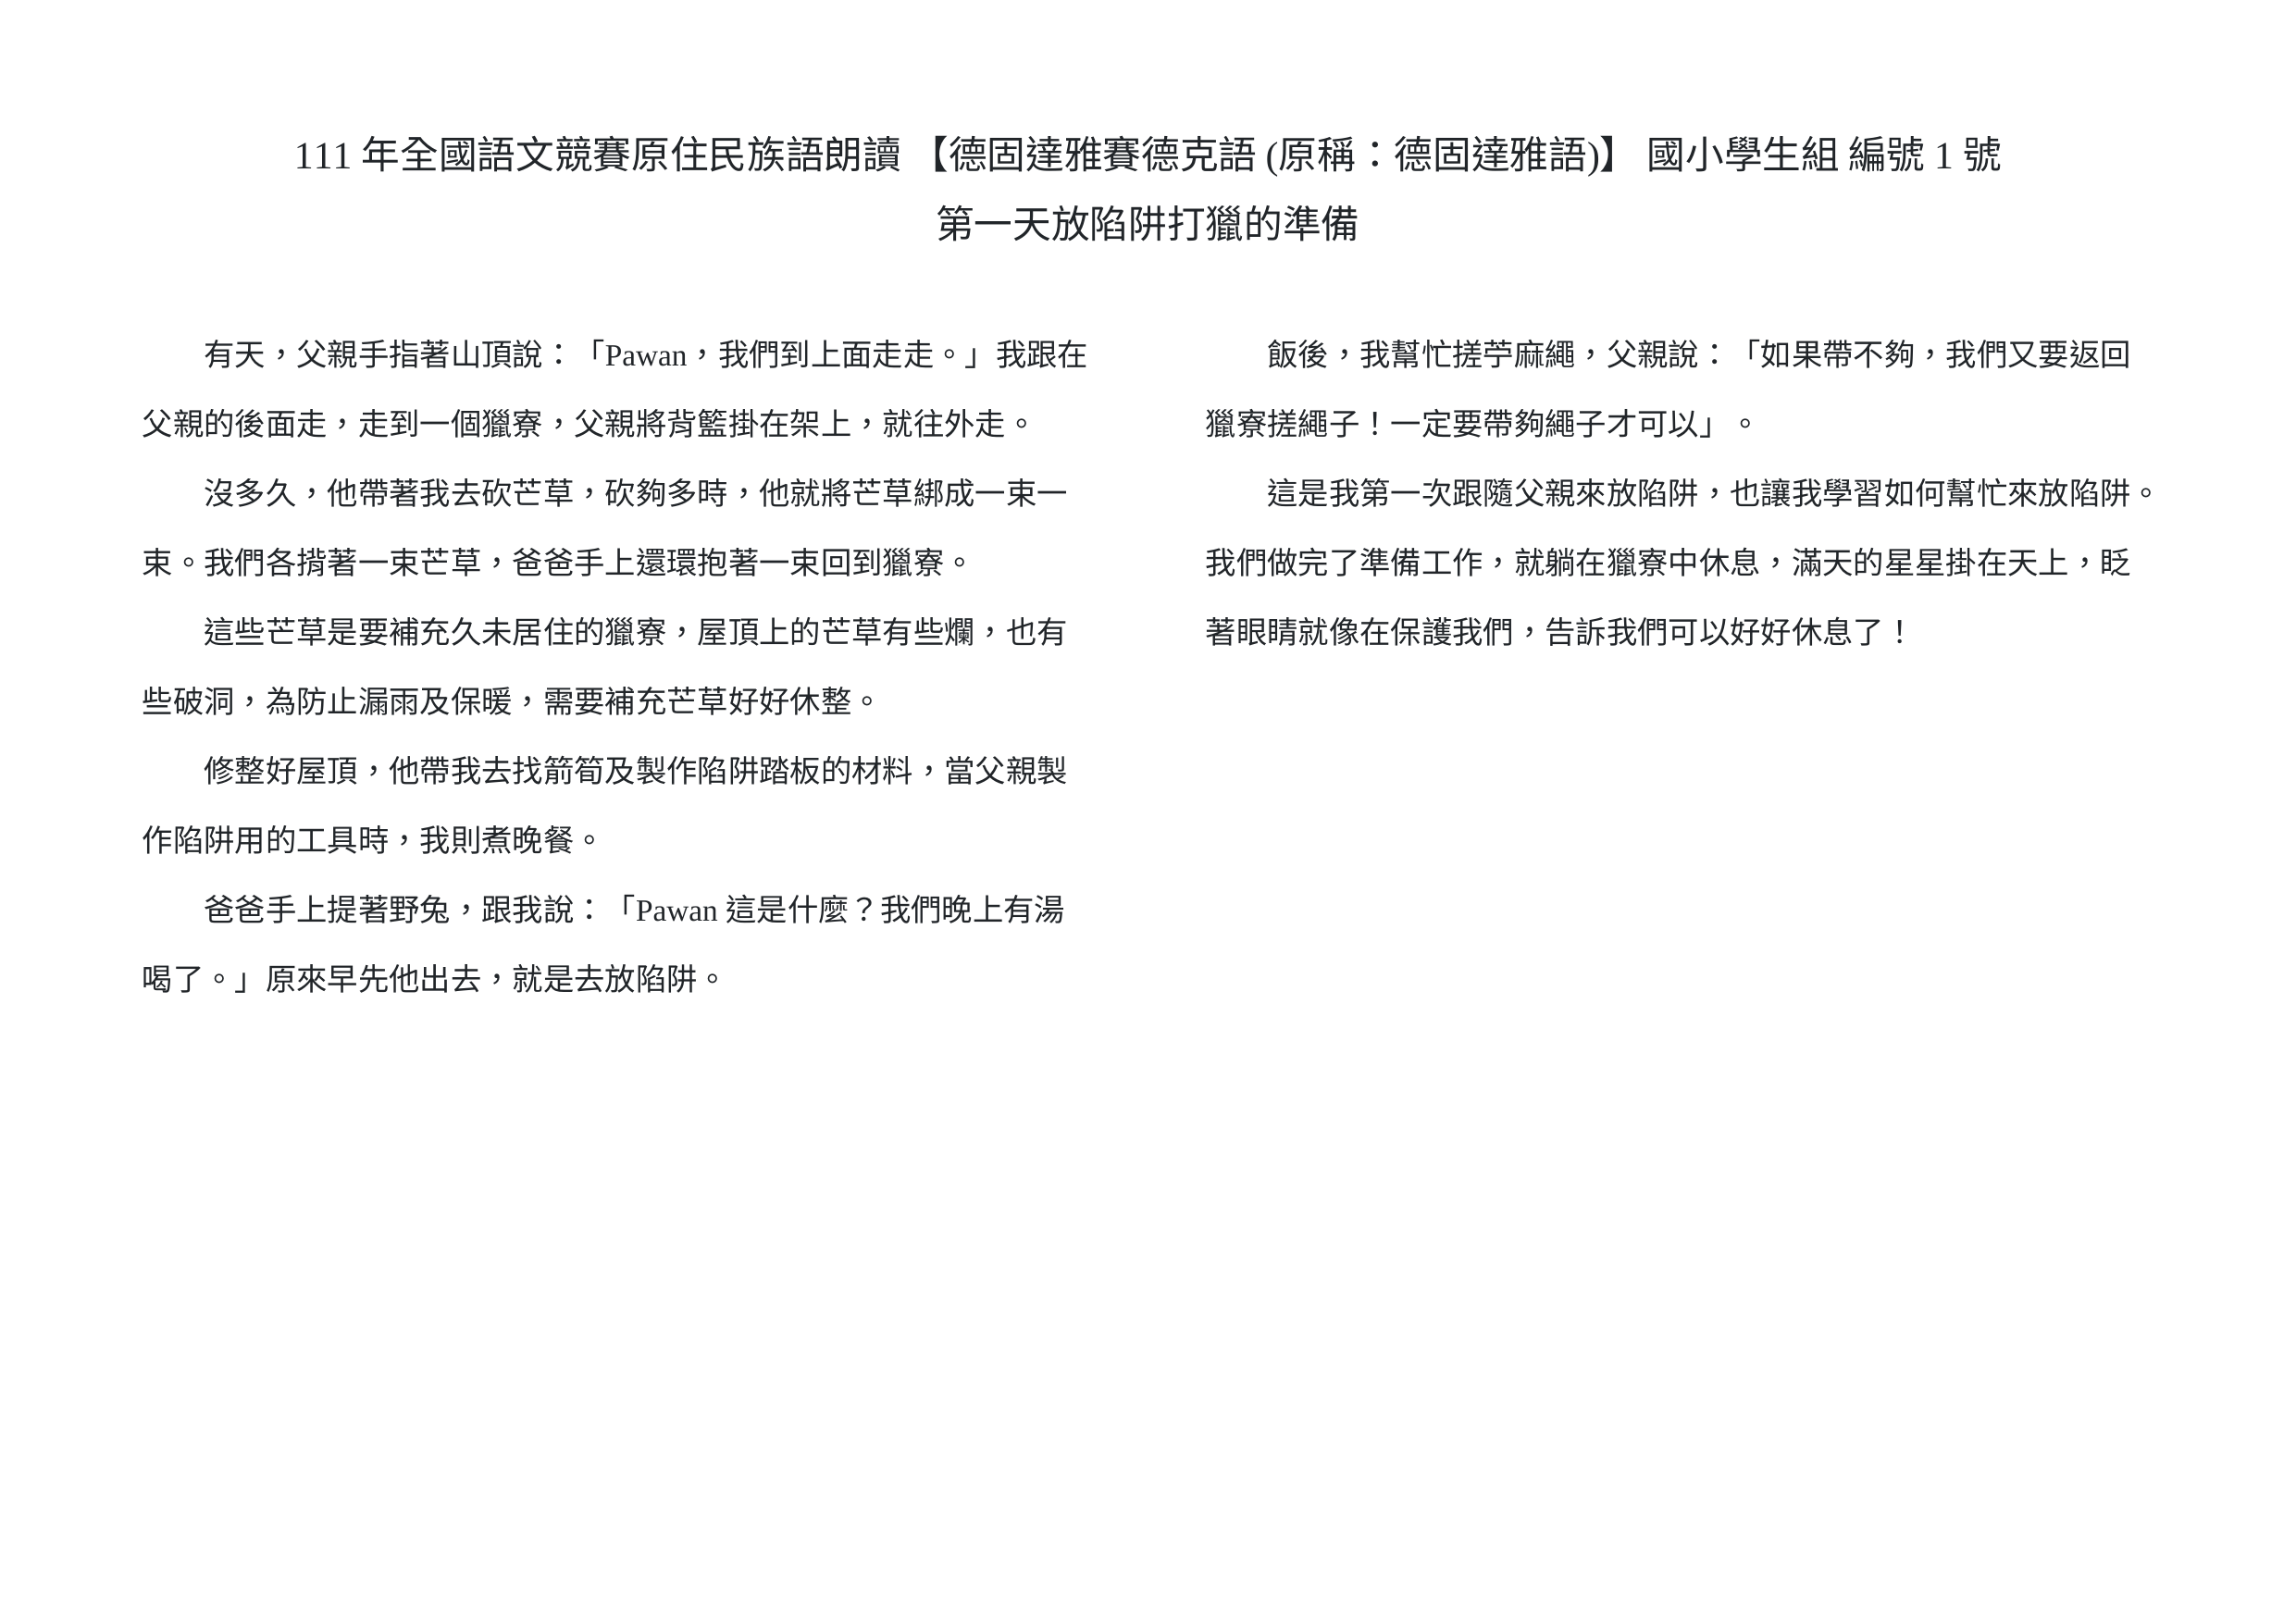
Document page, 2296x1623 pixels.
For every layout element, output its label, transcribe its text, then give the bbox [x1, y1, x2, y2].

text 飯後，我幫忙搓苧麻繩，父親說：「如果帶不夠，我們又要返回獵寮搓繩子！一定要帶夠繩子才可以」。 [1206, 318, 2153, 457]
text 這是我第一次跟隨父親來放陷阱，也讓我學習如何幫忙來放陷阱。我們做完了準備工作，就躺在獵寮中休息，滿天的星星掛在天上，眨著眼睛就像在保護我們，告訴我們可以好好休息了！ [1206, 457, 2153, 665]
text 沒多久，他帶著我去砍芒草，砍夠多時，他就將芒草綁成一束一束。我們各揹著一束芒草，爸爸手上還環抱著一束回到獵寮。 [142, 457, 1090, 596]
text 這些芒草是要補充久未居住的獵寮，屋頂上的芒草有些爛，也有些破洞，為防止漏雨及保暖，需要補充芒草好好休整。 [142, 596, 1090, 735]
text 爸爸手上提著野兔，跟我說：「Pawan 這是什麼？我們晚上有湯喝了。」原來早先他出去，就是去放陷阱。 [142, 873, 1090, 1012]
text 第一天放陷阱打獵的準備 [142, 187, 2153, 256]
text 111 年全國語文競賽原住民族語朗讀 【德固達雅賽德克語 (原稱：德固達雅語)】 國小學生組 編號 1 號 [142, 118, 2153, 187]
text 有天，父親手指著山頂說：「Pawan，我們到上面走走。」我跟在父親的後面走，走到一個獵寮，父親將背籃掛在架上，就往外走。 [142, 318, 1090, 457]
text 修整好屋頂，他帶我去找箭筍及製作陷阱踏板的材料，當父親製作陷阱用的工具時，我則煮晚餐。 [142, 735, 1090, 873]
